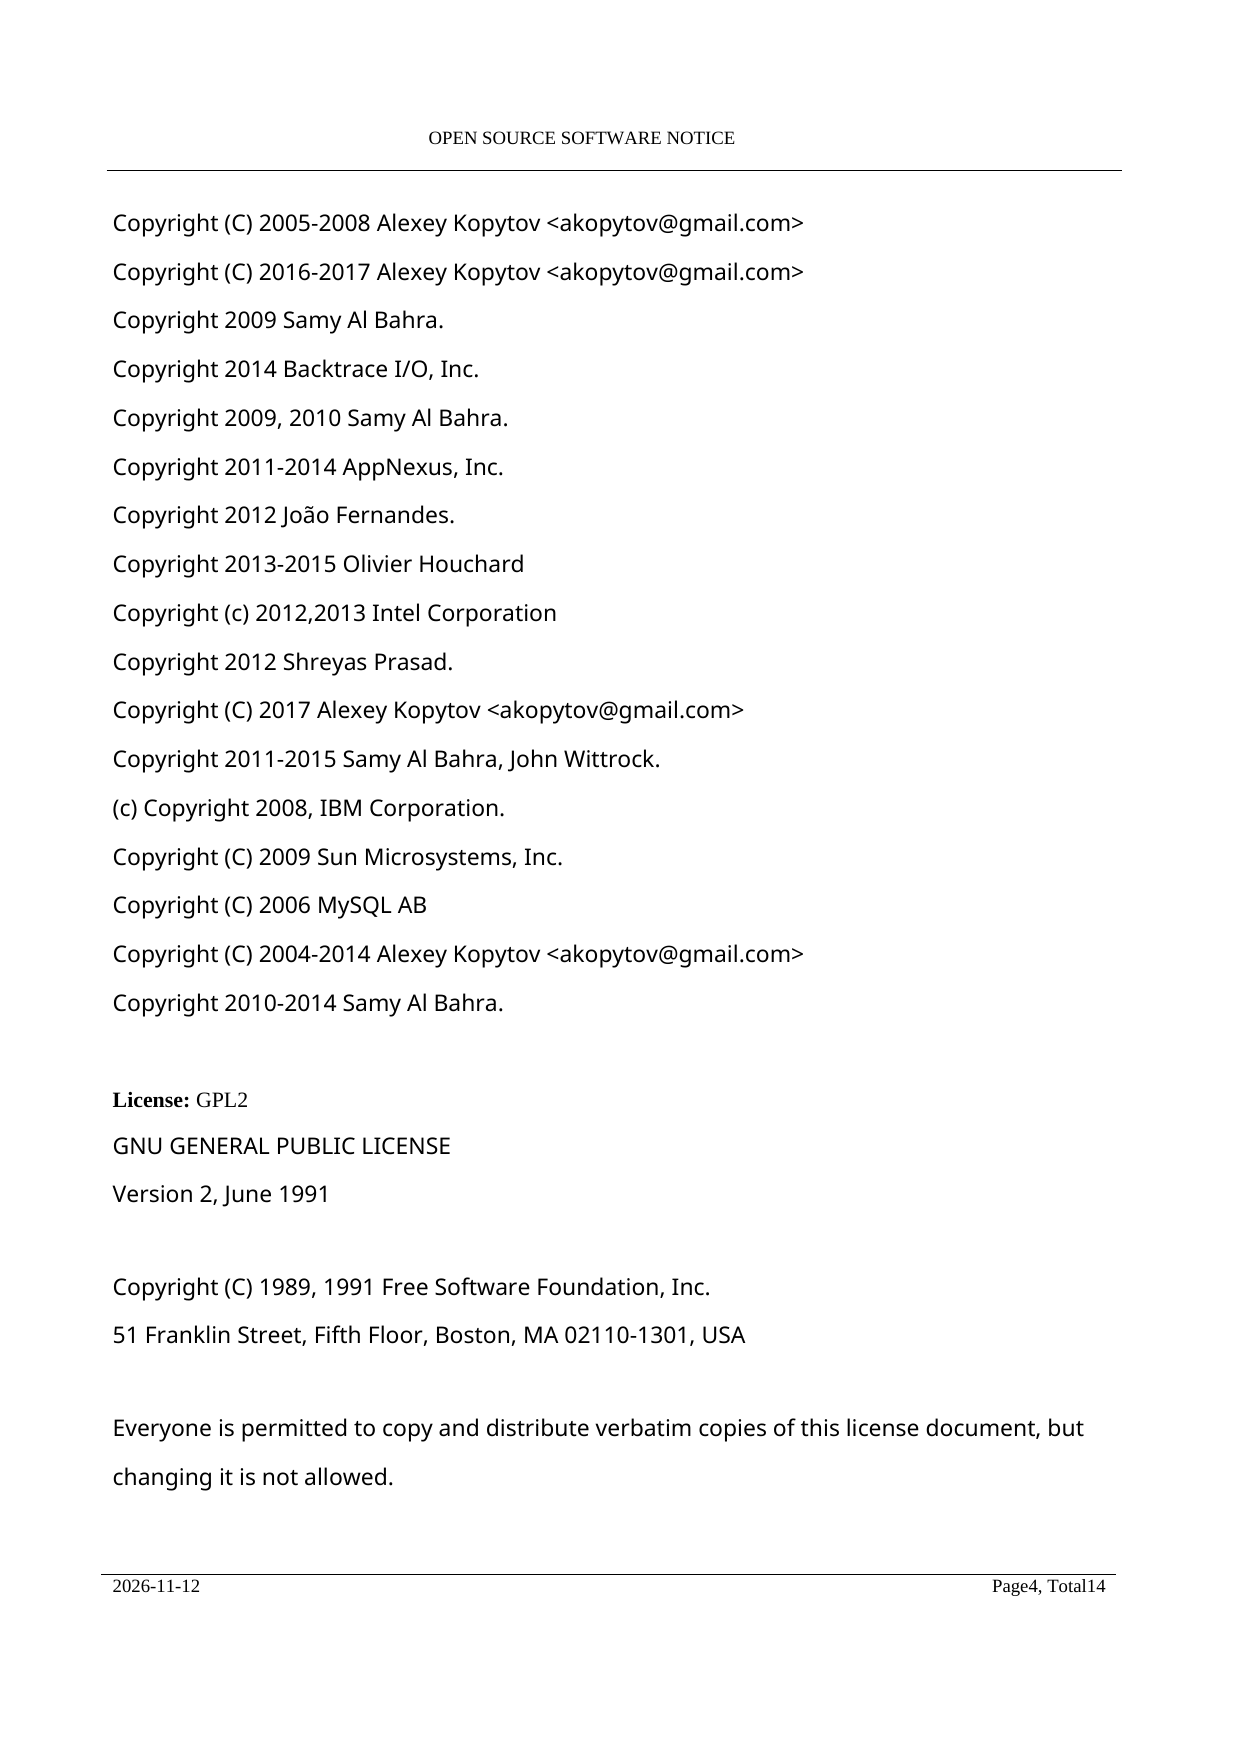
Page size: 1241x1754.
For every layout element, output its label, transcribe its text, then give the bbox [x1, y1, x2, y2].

text GNU GENERAL PUBLIC LICENSE [112, 1129, 1128, 1161]
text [112, 206, 1128, 1068]
text 51 Franklin Street, Fifth Floor, Boston, MA 02110-1301, USA [112, 1318, 1128, 1351]
text License: GPL2 [112, 1084, 1128, 1116]
text Everyone is permitted to copy and distribute verbatim copies of this license document, but changing it is not allowed. [112, 1412, 1128, 1493]
text Version 2, June 1991 [112, 1177, 1128, 1209]
text Copyright (C) 1989, 1991 Free Software Foundation, Inc. [112, 1270, 1128, 1303]
